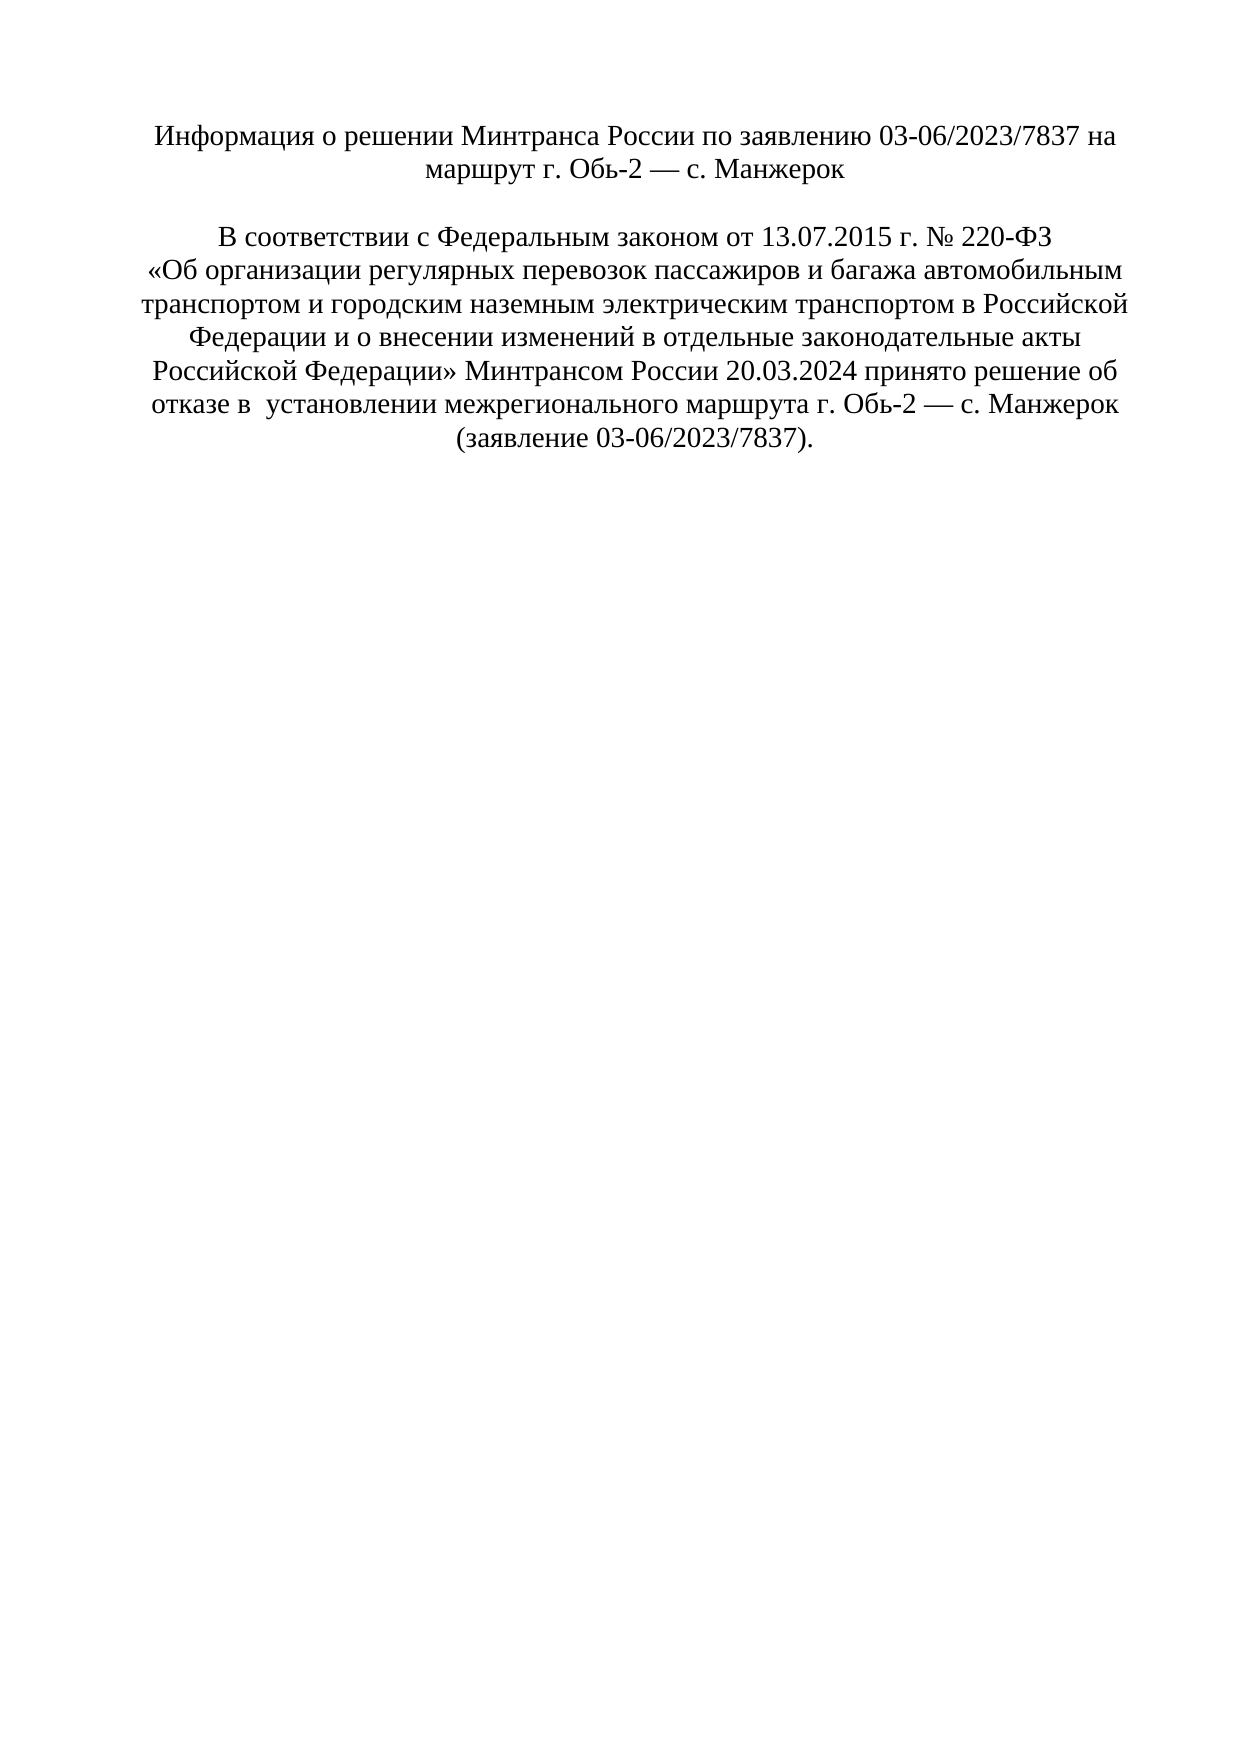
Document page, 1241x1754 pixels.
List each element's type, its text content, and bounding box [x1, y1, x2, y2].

text В соответствии с Федеральным законом от 13.07.2015 г. № 220-ФЗ «Об организации регулярных перевозок пассажиров и багажа автомобильным транспортом и городским наземным электрическим транспортом в Российской Федерации и о внесении изменений в отдельные законодательные акты Российской Федерации» Минтрансом России 20.03.2024 принято решение об отказе в установлении межрегионального маршрута г. Обь-2 — с. Манжерок (заявление 03-06/2023/7837). [118, 219, 1152, 453]
text Информация о решении Минтранса России по заявлению 03-06/2023/7837 на маршрут г. Обь-2 — с. Манжерок [118, 118, 1152, 185]
